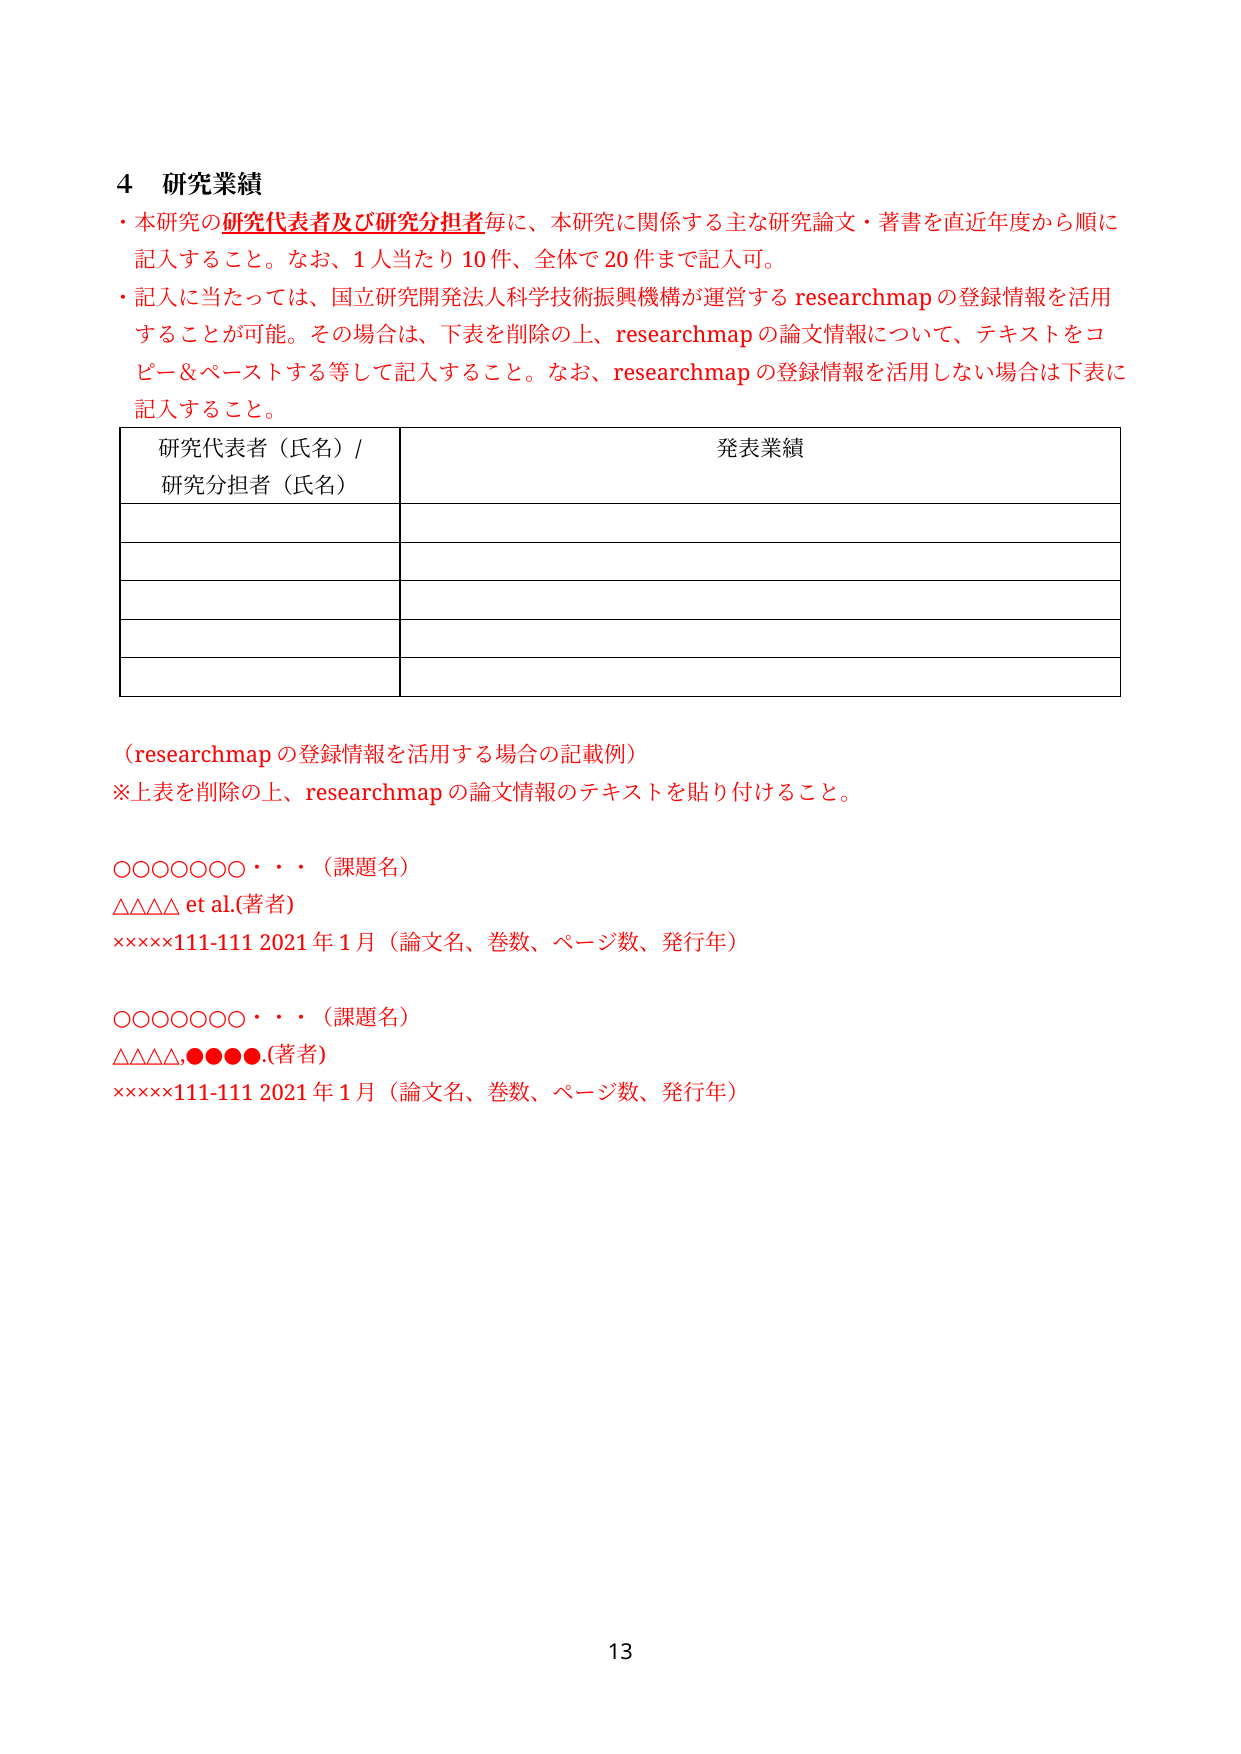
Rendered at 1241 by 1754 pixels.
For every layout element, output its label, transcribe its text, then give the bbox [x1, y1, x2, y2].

table_cell [401, 543, 1120, 580]
text △△△△,●●●●.(著者) [112, 1034, 1128, 1072]
table_cell [401, 581, 1120, 619]
text △△△△ et al.(著者) [112, 884, 1128, 922]
text （researchmapの登録情報を活用する場合の記載例） [112, 734, 1128, 772]
table_cell [121, 504, 399, 542]
text ・本研究の研究代表者及び研究分担者毎に、本研究に関係する主な研究論文・著書を直近年度から順に記入すること。なお、1人当たり10件、全体で20件まで記入可。 [112, 202, 1128, 277]
table_cell [121, 658, 399, 696]
table_cell [121, 543, 399, 580]
text ×××××111-111 2021年1月（論文名、巻数、ページ数、発行年） [112, 922, 1128, 959]
text ※上表を削除の上、researchmapの論文情報のテキストを貼り付けること。 [112, 772, 1128, 809]
text ○○○○○○○・・・（課題名） [112, 997, 1128, 1034]
text ４ 研究業績 [112, 164, 1128, 202]
text ・記入に当たっては、国立研究開発法人科学技術振興機構が運営するresearchmapの登録情報を活用することが可能。その場合は、下表を削除の上、researchmapの論文情報について、テキストをコピー＆ペーストする等して記入すること。なお、researchmapの登録情報を活用しない場合は下表に記入すること。 [112, 277, 1128, 427]
table_cell [401, 658, 1120, 696]
table_cell [121, 620, 399, 657]
table_cell [401, 504, 1120, 542]
table_cell [121, 581, 399, 619]
table_header 研究代表者（氏名）/ 研究分担者（氏名） [121, 428, 399, 503]
text ○○○○○○○・・・（課題名） [112, 847, 1128, 884]
table_cell [401, 620, 1120, 657]
text ×××××111-111 2021年1月（論文名、巻数、ページ数、発行年） [112, 1072, 1128, 1109]
table_header 発表業績 [401, 428, 1120, 503]
